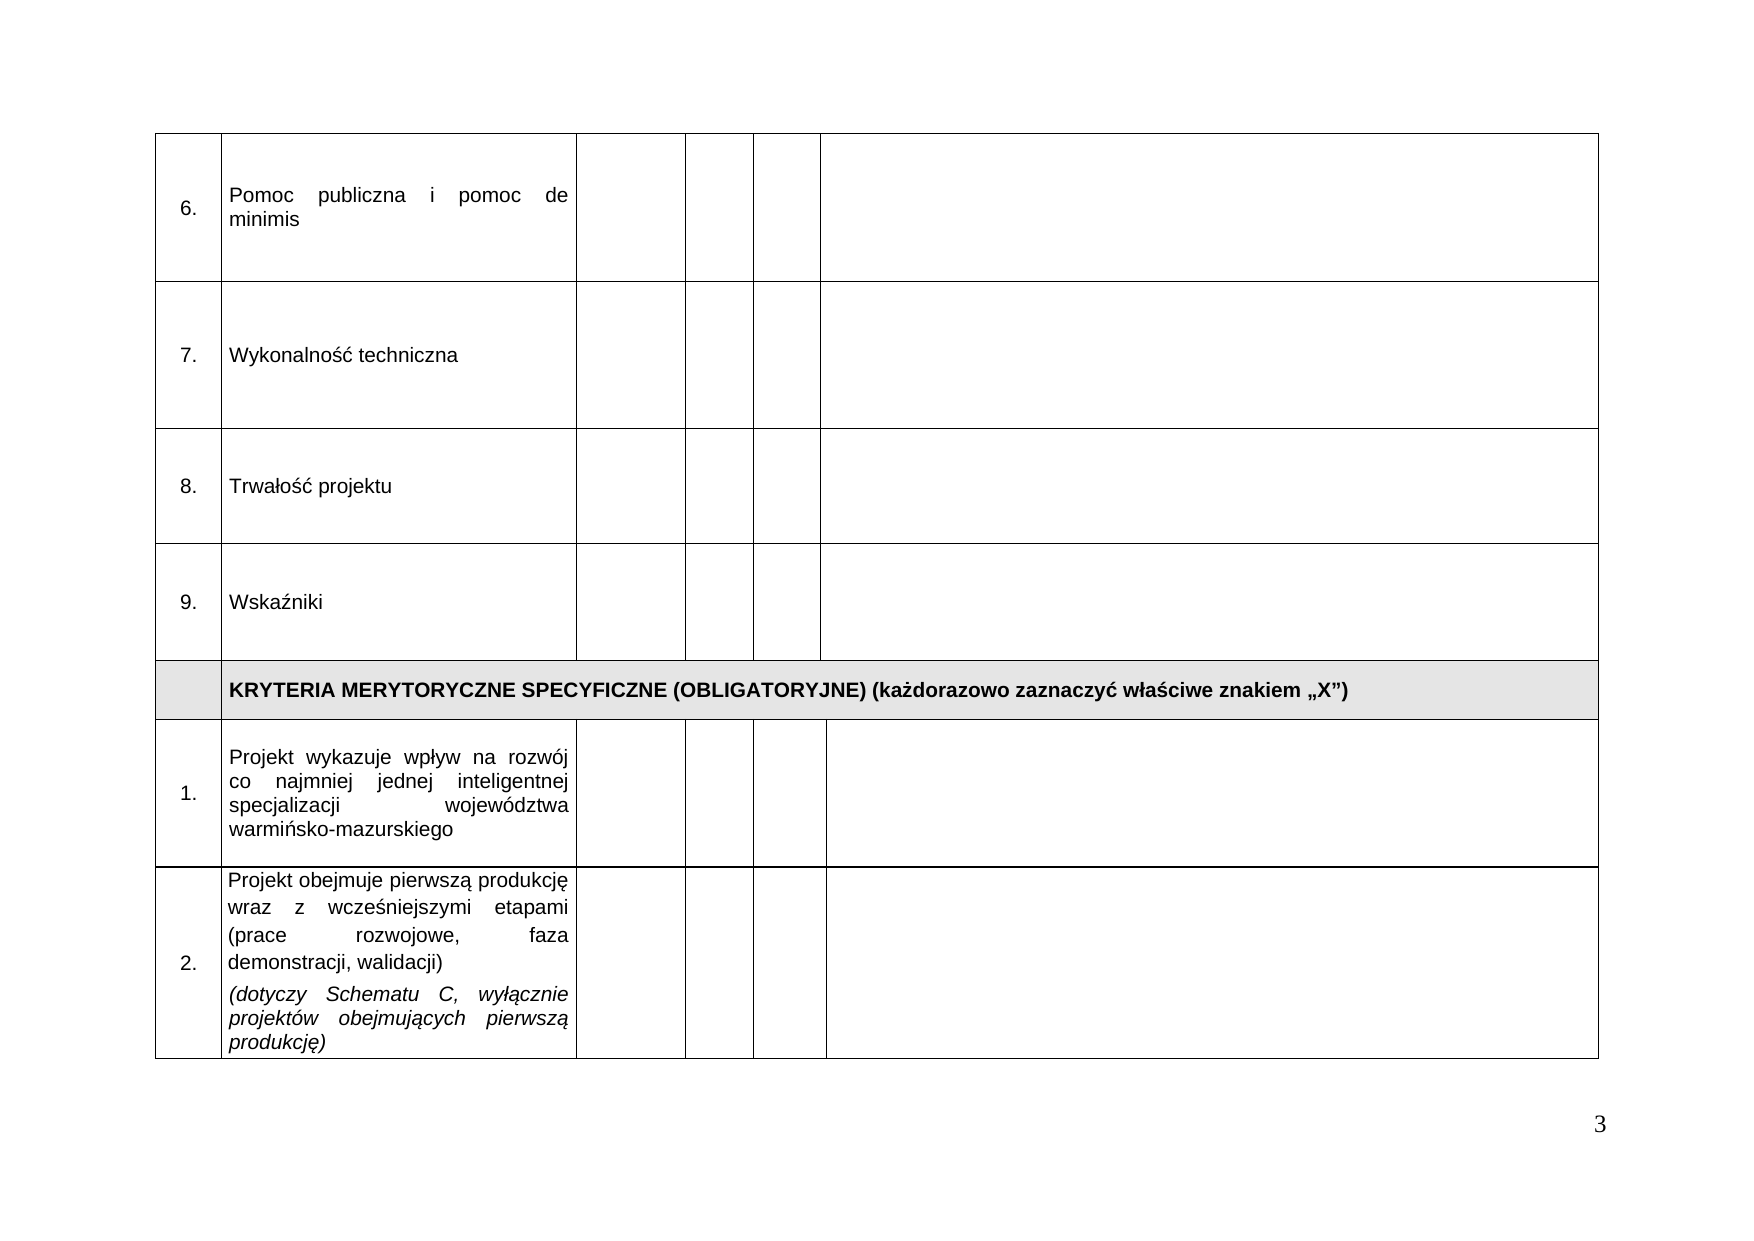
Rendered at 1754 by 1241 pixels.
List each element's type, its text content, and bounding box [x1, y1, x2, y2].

table_cell [821, 544, 1598, 659]
table_cell [821, 429, 1598, 543]
table_cell [686, 429, 753, 543]
table_cell Trwałość projektu [222, 429, 576, 543]
table_cell Wskaźniki [222, 544, 576, 659]
table_cell Pomoc publiczna i pomoc de minimis [222, 134, 576, 281]
table_cell [754, 282, 820, 428]
table_cell [577, 868, 685, 1058]
table_cell [577, 544, 685, 659]
table_cell [686, 282, 753, 428]
table_cell [754, 134, 820, 281]
table_cell 1. [156, 720, 221, 866]
table_cell [577, 429, 685, 543]
table_cell [821, 134, 1598, 281]
table_cell [686, 720, 753, 866]
table_cell [577, 282, 685, 428]
table_cell [754, 720, 826, 866]
table_cell [754, 868, 826, 1058]
table_cell [754, 544, 820, 659]
table_cell 7. [156, 282, 221, 428]
table_cell [577, 134, 685, 281]
table_cell [686, 544, 753, 659]
table_cell [156, 661, 221, 719]
table_cell [686, 868, 753, 1058]
table_cell Projekt wykazuje wpływ na rozwój co najmniej jednej inteligentnej specjalizacji województwa warmińsko-mazurskiego [222, 720, 576, 866]
table_cell [686, 134, 753, 281]
table_cell Wykonalność techniczna [222, 282, 576, 428]
table_cell KRYTERIA MERYTORYCZNE SPECYFICZNE (OBLIGATORYJNE) (każdorazowo zaznaczyć właściwe znakiem „X”) [222, 661, 1598, 719]
table_cell 6. [156, 134, 221, 281]
table_cell [827, 868, 1598, 1058]
table_cell [754, 429, 820, 543]
table_cell [577, 720, 685, 866]
table_cell Projekt obejmuje pierwszą produkcję wraz z wcześniejszymi etapami (prace rozwojowe, faza demonstracji, walidacji) (dotyczy Schematu C, wyłącznie projektów obejmujących pierwszą produkcję) [222, 868, 576, 1058]
table_cell 9. [156, 544, 221, 659]
table_cell 8. [156, 429, 221, 543]
table_cell [821, 282, 1598, 428]
table_cell [827, 720, 1598, 866]
table_cell 2. [156, 868, 221, 1058]
